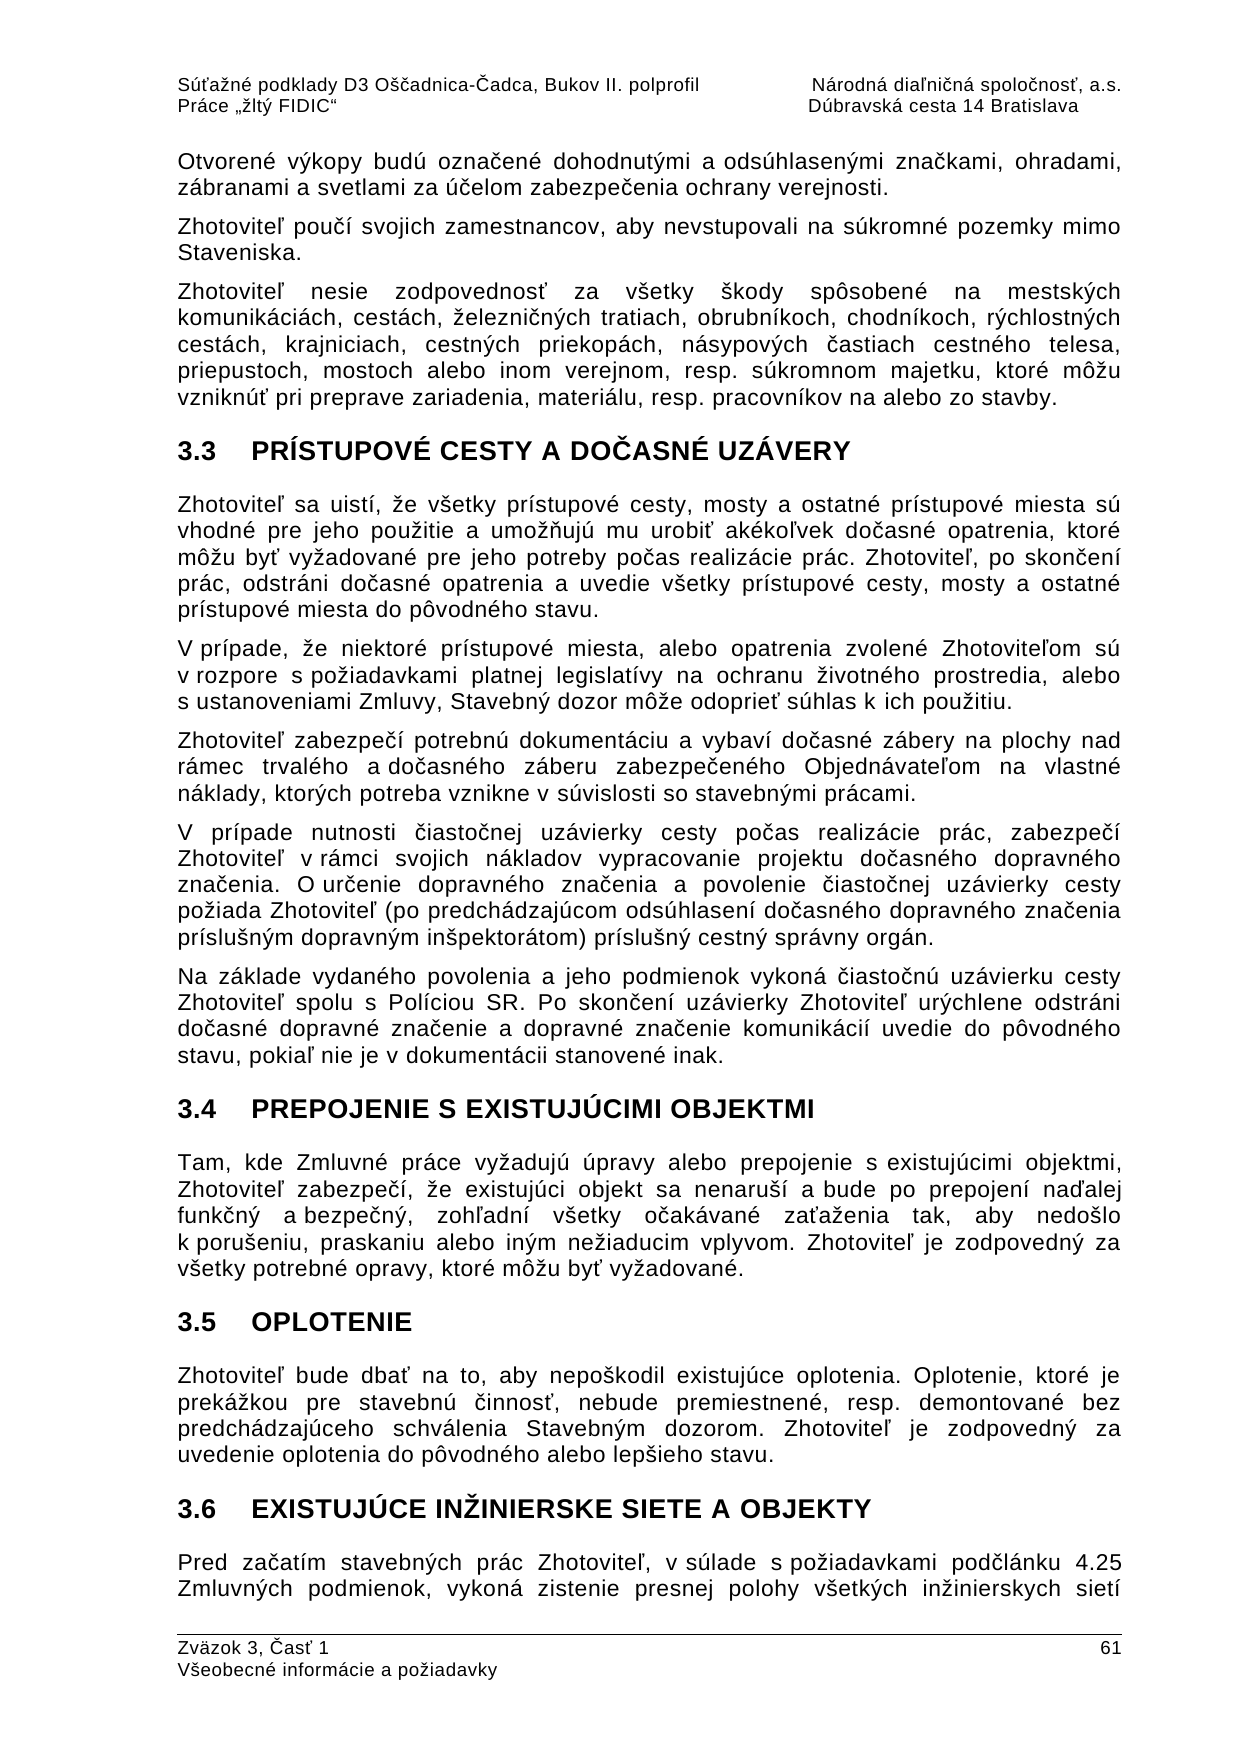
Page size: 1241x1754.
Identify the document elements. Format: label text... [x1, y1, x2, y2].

subtitle 3.4 Prepojenie s Existujúcimi Objektmi [177, 1093, 1122, 1124]
text V prípade, že niektoré prístupové miesta, alebo opatrenia zvolené Zhotoviteľom sú v rozpore s požiadavkami platnej legislatívy na ochranu životného prostredia, alebo s ustanoveniami Zmluvy, Stavebný dozor môže odoprieť súhlas k ich použitiu. [177, 635, 1122, 714]
text Zhotoviteľ zabezpečí potrebnú dokumentáciu a vybaví dočasné zábery na plochy nad rámec trvalého a dočasného záberu zabezpečeného Objednávateľom na vlastné náklady, ktorých potreba vznikne v súvislosti so stavebnými prácami. [177, 727, 1122, 806]
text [177, 1549, 1122, 1602]
subtitle 3.3 Prístupové Cesty a Dočasné Uzávery [177, 435, 1122, 466]
subtitle 3.6 Existujúce Inžinierske Siete a Objekty [177, 1493, 1122, 1524]
text Zhotoviteľ bude dbať na to, aby nepoškodil existujúce oplotenia. Oplotenie, ktoré je prekážkou pre stavebnú činnosť, nebude premiestnené, resp. demontované bez predchádzajúceho schválenia Stavebným dozorom. Zhotoviteľ je zodpovedný za uvedenie oplotenia do pôvodného alebo lepšieho stavu. [177, 1362, 1122, 1468]
text Zhotoviteľ poučí svojich zamestnancov, aby nevstupovali na súkromné pozemky mimo Staveniska. [177, 213, 1122, 266]
text Zhotoviteľ sa uistí, že všetky prístupové cesty, mosty a ostatné prístupové miesta sú vhodné pre jeho použitie a umožňujú mu urobiť akékoľvek dočasné opatrenia, ktoré môžu byť vyžadované pre jeho potreby počas realizácie prác. Zhotoviteľ, po skončení prác, odstráni dočasné opatrenia a uvedie všetky prístupové cesty, mosty a ostatné prístupové miesta do pôvodného stavu. [177, 491, 1122, 623]
subtitle 3.5 Oplotenie [177, 1306, 1122, 1337]
text V prípade nutnosti čiastočnej uzávierky cesty počas realizácie prác, zabezpečí Zhotoviteľ v rámci svojich nákladov vypracovanie projektu dočasného dopravného značenia. O určenie dopravného značenia a povolenie čiastočnej uzávierky cesty požiada Zhotoviteľ (po predchádzajúcom odsúhlasení dočasného dopravného značenia príslušným dopravným inšpektorátom) príslušný cestný správny orgán. [177, 818, 1122, 950]
text Tam, kde Zmluvné práce vyžadujú úpravy alebo prepojenie s existujúcimi objektmi, Zhotoviteľ zabezpečí, že existujúci objekt sa nenaruší a bude po prepojení naďalej funkčný a bezpečný, zohľadní všetky očakávané zaťaženia tak, aby nedošlo k porušeniu, praskaniu alebo iným nežiaducim vplyvom. Zhotoviteľ je zodpovedný za všetky potrebné opravy, ktoré môžu byť vyžadované. [177, 1149, 1122, 1281]
text Zhotoviteľ nesie zodpovednosť za všetky škody spôsobené na mestských komunikáciách, cestách, železničných tratiach, obrubníkoch, chodníkoch, rýchlostných cestách, krajniciach, cestných priekopách, násypových častiach cestného telesa, priepustoch, mostoch alebo inom verejnom, resp. súkromnom majetku, ktoré môžu vzniknúť pri preprave zariadenia, materiálu, resp. pracovníkov na alebo zo stavby. [177, 278, 1122, 410]
text Na základe vydaného povolenia a jeho podmienok vykoná čiastočnú uzávierku cesty Zhotoviteľ spolu s Políciou SR. Po skončení uzávierky Zhotoviteľ urýchlene odstráni dočasné dopravné značenie a dopravné značenie komunikácií uvedie do pôvodného stavu, pokiaľ nie je v dokumentácii stanovené inak. [177, 963, 1122, 1068]
text Otvorené výkopy budú označené dohodnutými a odsúhlasenými značkami, ohradami, zábranami a svetlami za účelom zabezpečenia ochrany verejnosti. [177, 148, 1122, 200]
